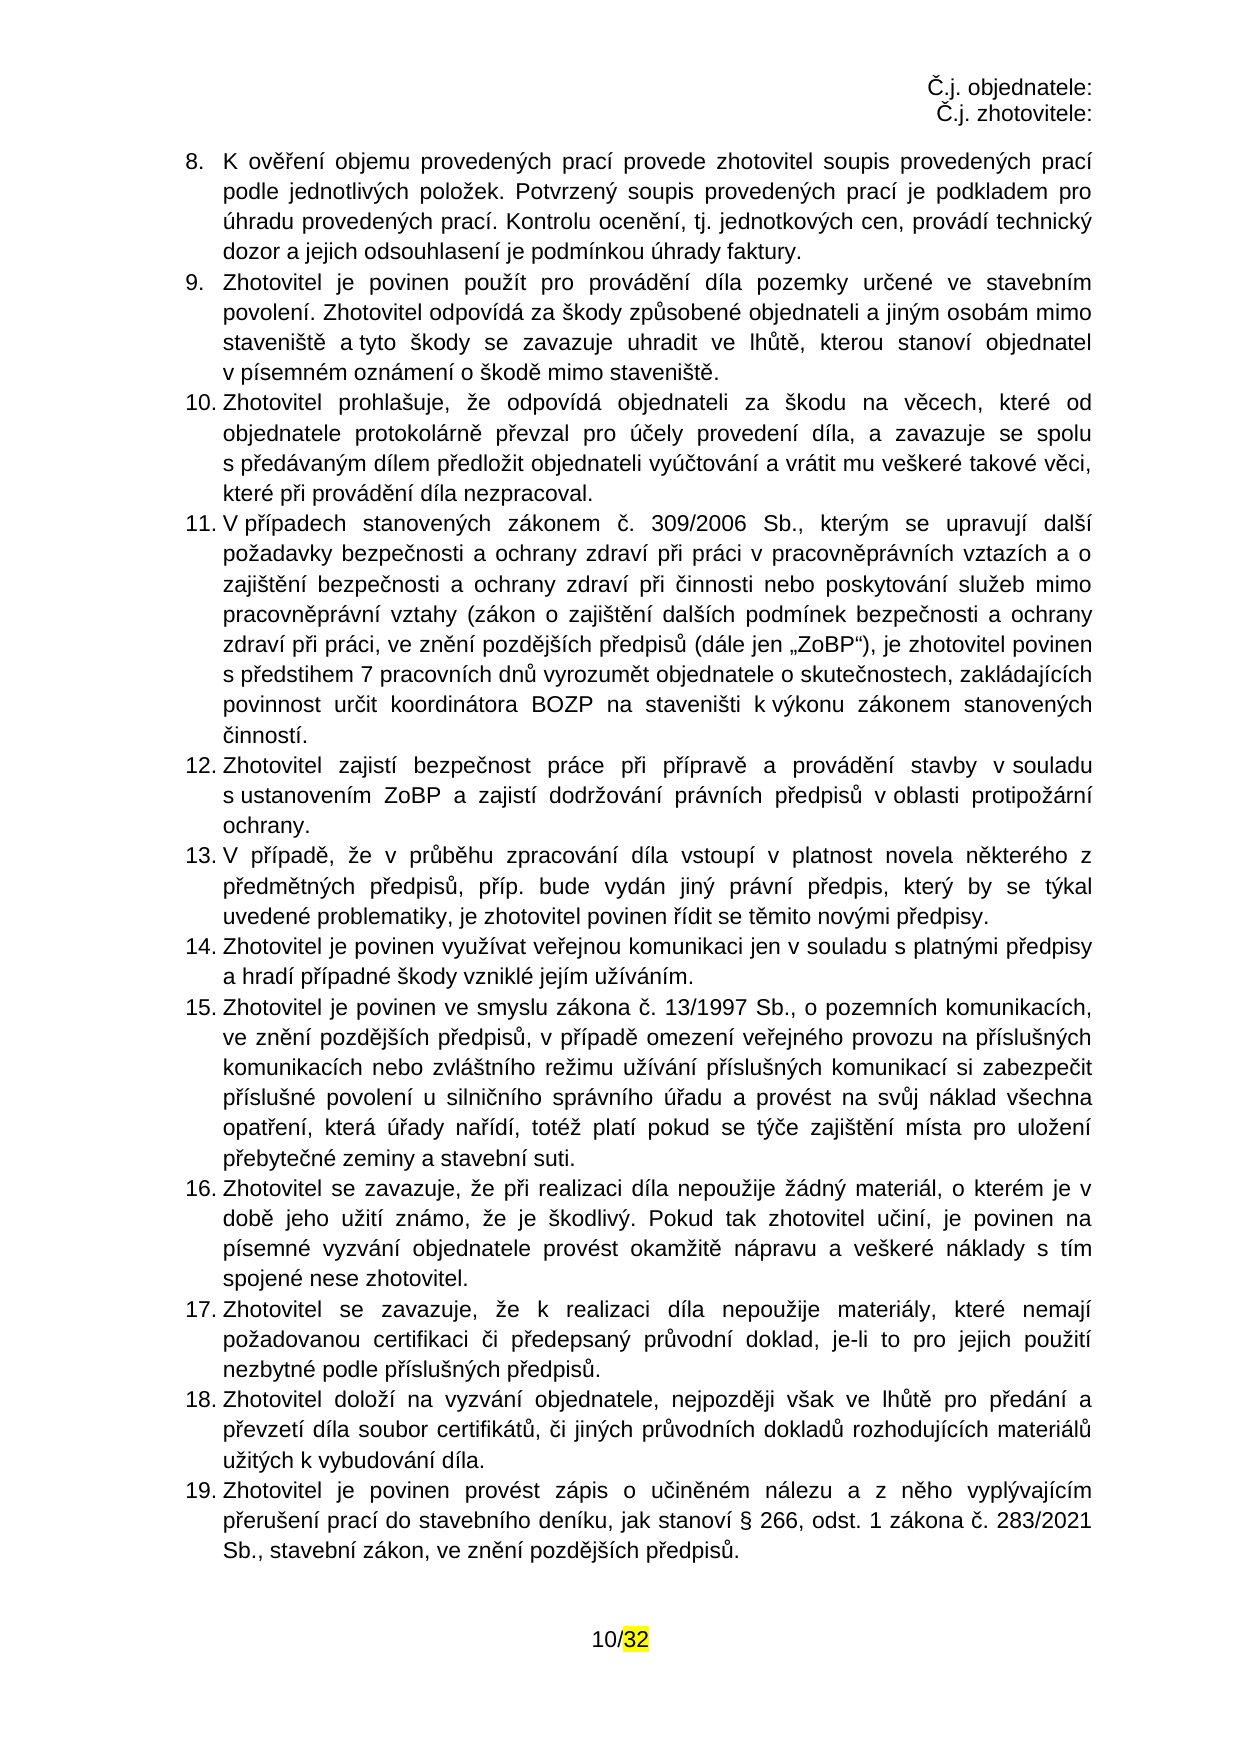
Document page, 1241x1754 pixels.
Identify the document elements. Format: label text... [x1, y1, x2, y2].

list Zhotovitel je povinen použít pro provádění díla pozemky určené ve stavebním povolení. Zhotovitel odpovídá za škody způsobené objednateli a jiným osobám mimo staveniště a tyto škody se zavazuje uhradit ve lhůtě, kterou stanoví objednatel v písemném oznámení o škodě mimo staveniště. [185, 268, 1093, 385]
list Zhotovitel se zavazuje, že k realizaci díla nepoužije materiály, které nemají požadovanou certifikaci či předepsaný průvodní doklad, je-li to pro jejich použití nezbytné podle příslušných předpisů. [185, 1296, 1093, 1382]
list Zhotovitel je povinen provést zápis o učiněném nálezu a z něho vyplývajícím přerušení prací do stavebního deníku, jak stanoví § 266, odst. 1 zákona č. 283/2021 Sb., stavební zákon, ve znění pozdějších předpisů. [185, 1477, 1093, 1563]
list V případě, že v průběhu zpracování díla vstoupí v platnost novela některého z předmětných předpisů, příp. bude vydán jiný právní předpis, který by se týkal uvedené problematiky, je zhotovitel povinen řídit se těmito novými předpisy. [185, 842, 1093, 929]
list Zhotovitel je povinen využívat veřejnou komunikaci jen v souladu s platnými předpisy a hradí případné škody vzniklé jejím užíváním. [185, 933, 1093, 989]
list Zhotovitel doloží na vyzvání objednatele, nejpozději však ve lhůtě pro předání a převzetí díla soubor certifikátů, či jiných průvodních dokladů rozhodujících materiálů užitých k vybudování díla. [185, 1386, 1093, 1473]
list Zhotovitel zajistí bezpečnost práce při přípravě a provádění stavby v souladu s ustanovením ZoBP a zajistí dodržování právních předpisů v oblasti protipožární ochrany. [185, 752, 1093, 838]
list Zhotovitel prohlašuje, že odpovídá objednateli za škodu na věcech, které od objednatele protokolárně převzal pro účely provedení díla, a zavazuje se spolu s předávaným dílem předložit objednateli vyúčtování a vrátit mu veškeré takové věci, které při provádění díla nezpracoval. [185, 389, 1093, 506]
list K ověření objemu provedených prací provede zhotovitel soupis provedených prací podle jednotlivých položek. Potvrzený soupis provedených prací je podkladem pro úhradu provedených prací. Kontrolu ocenění, tj. jednotkových cen, provádí technický dozor a jejich odsouhlasení je podmínkou úhrady faktury. [185, 148, 1093, 264]
list Zhotovitel se zavazuje, že při realizaci díla nepoužije žádný materiál, o kterém je v době jeho užití známo, že je škodlivý. Pokud tak zhotovitel učiní, je povinen na písemné vyzvání objednatele provést okamžitě nápravu a veškeré náklady s tím spojené nese zhotovitel. [185, 1175, 1093, 1292]
list Zhotovitel je povinen ve smyslu zákona č. 13/1997 Sb., o pozemních komunikacích, ve znění pozdějších předpisů, v případě omezení veřejného provozu na příslušných komunikacích nebo zvláštního režimu užívání příslušných komunikací si zabezpečit příslušné povolení u silničního správního úřadu a provést na svůj náklad všechna opatření, která úřady nařídí, totéž platí pokud se týče zajištění místa pro uložení přebytečné zeminy a stavební suti. [185, 993, 1093, 1171]
list V případech stanovených zákonem č. 309/2006 Sb., kterým se upravují další požadavky bezpečnosti a ochrany zdraví při práci v pracovněprávních vztazích a o zajištění bezpečnosti a ochrany zdraví při činnosti nebo poskytování služeb mimo pracovněprávní vztahy (zákon o zajištění dalších podmínek bezpečnosti a ochrany zdraví při práci, ve znění pozdějších předpisů (dále jen „ZoBP“), je zhotovitel povinen s předstihem 7 pracovních dnů vyrozumět objednatele o skutečnostech, zakládajících povinnost určit koordinátora BOZP na staveništi k výkonu zákonem stanovených činností. [185, 510, 1093, 748]
